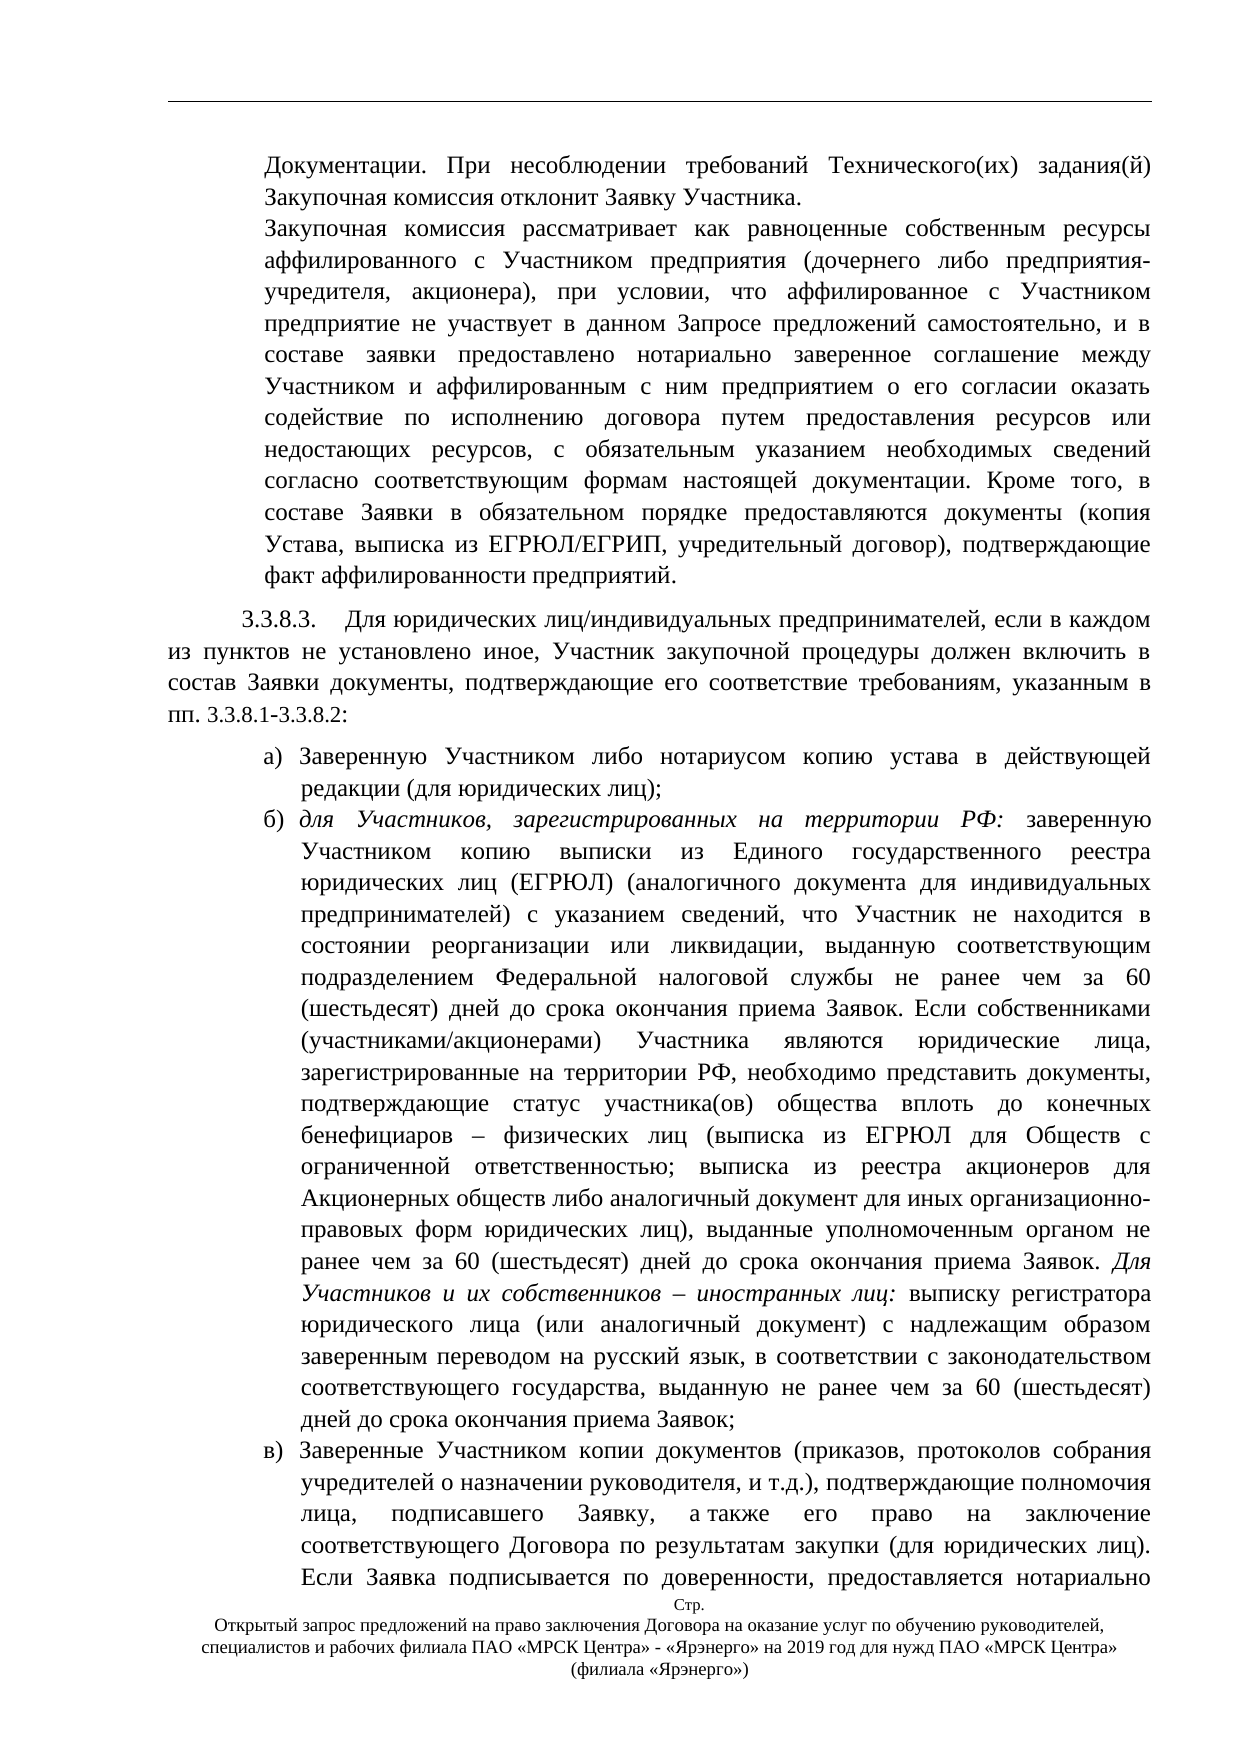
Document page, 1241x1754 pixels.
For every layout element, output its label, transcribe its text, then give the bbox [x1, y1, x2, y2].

list Для юридических лиц/индивидуальных предпринимателей, если в каждом из пунктов не установлено иное, Участник закупочной процедуры должен включить в состав Заявки документы, подтверждающие его соответствие требованиям, указанным в пп. 3.3.8.1-3.3.8.2: [168, 604, 1152, 728]
text Закупочная комиссия рассматривает как равноценные собственным ресурсы аффилированного с Участником предприятия (дочернего либо предприятия-учредителя, акционера), при условии, что аффилированное с Участником предприятие не участвует в данном Запросе предложений самостоятельно, и в составе заявки предоставлено нотариально заверенное соглашение между Участником и аффилированным с ним предприятием о его согласии оказать содействие по исполнению договора путем предоставления ресурсов или недостающих ресурсов, с обязательным указанием необходимых сведений согласно соответствующим формам настоящей документации. Кроме того, в составе Заявки в обязательном порядке предоставляются документы (копия Устава, выписка из ЕГРЮЛ/ЕГРИП, учредительный договор), подтверждающие факт аффилированности предприятий. [264, 213, 1152, 589]
list для Участников, зарегистрированных на территории РФ: заверенную Участником копию выписки из Единого государственного реестра юридических лиц (ЕГРЮЛ) (аналогичного документа для индивидуальных предпринимателей) с указанием сведений, что Участник не находится в состоянии реорганизации или ликвидации, выданную соответствующим подразделением Федеральной налоговой службы не ранее чем за 60 (шестьдесят) дней до срока окончания приема Заявок. Если собственниками (участниками/акционерами) Участника являются юридические лица, зарегистрированные на территории РФ, необходимо представить документы, подтверждающие статус участника(ов) общества вплоть до конечных бенефициаров – физических лиц (выписка из ЕГРЮЛ для Обществ с ограниченной ответственностью; выписка из реестра акционеров для Акционерных обществ либо аналогичный документ для иных организационно-правовых форм юридических лиц), выданные уполномоченным органом не ранее чем за 60 (шестьдесят) дней до срока окончания приема Заявок. Для Участников и их собственников – иностранных лиц: выписку регистратора юридического лица (или аналогичный документ) с надлежащим образом заверенным переводом на русский язык, в соответствии с законодательством соответствующего государства, выданную не ранее чем за 60 (шестьдесят) дней до срока окончания приема Заявок; [263, 804, 1152, 1433]
list Заверенную Участником либо нотариусом копию устава в действующей редакции (для юридических лиц); [263, 741, 1152, 801]
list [263, 1435, 1152, 1590]
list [227, 150, 1152, 210]
